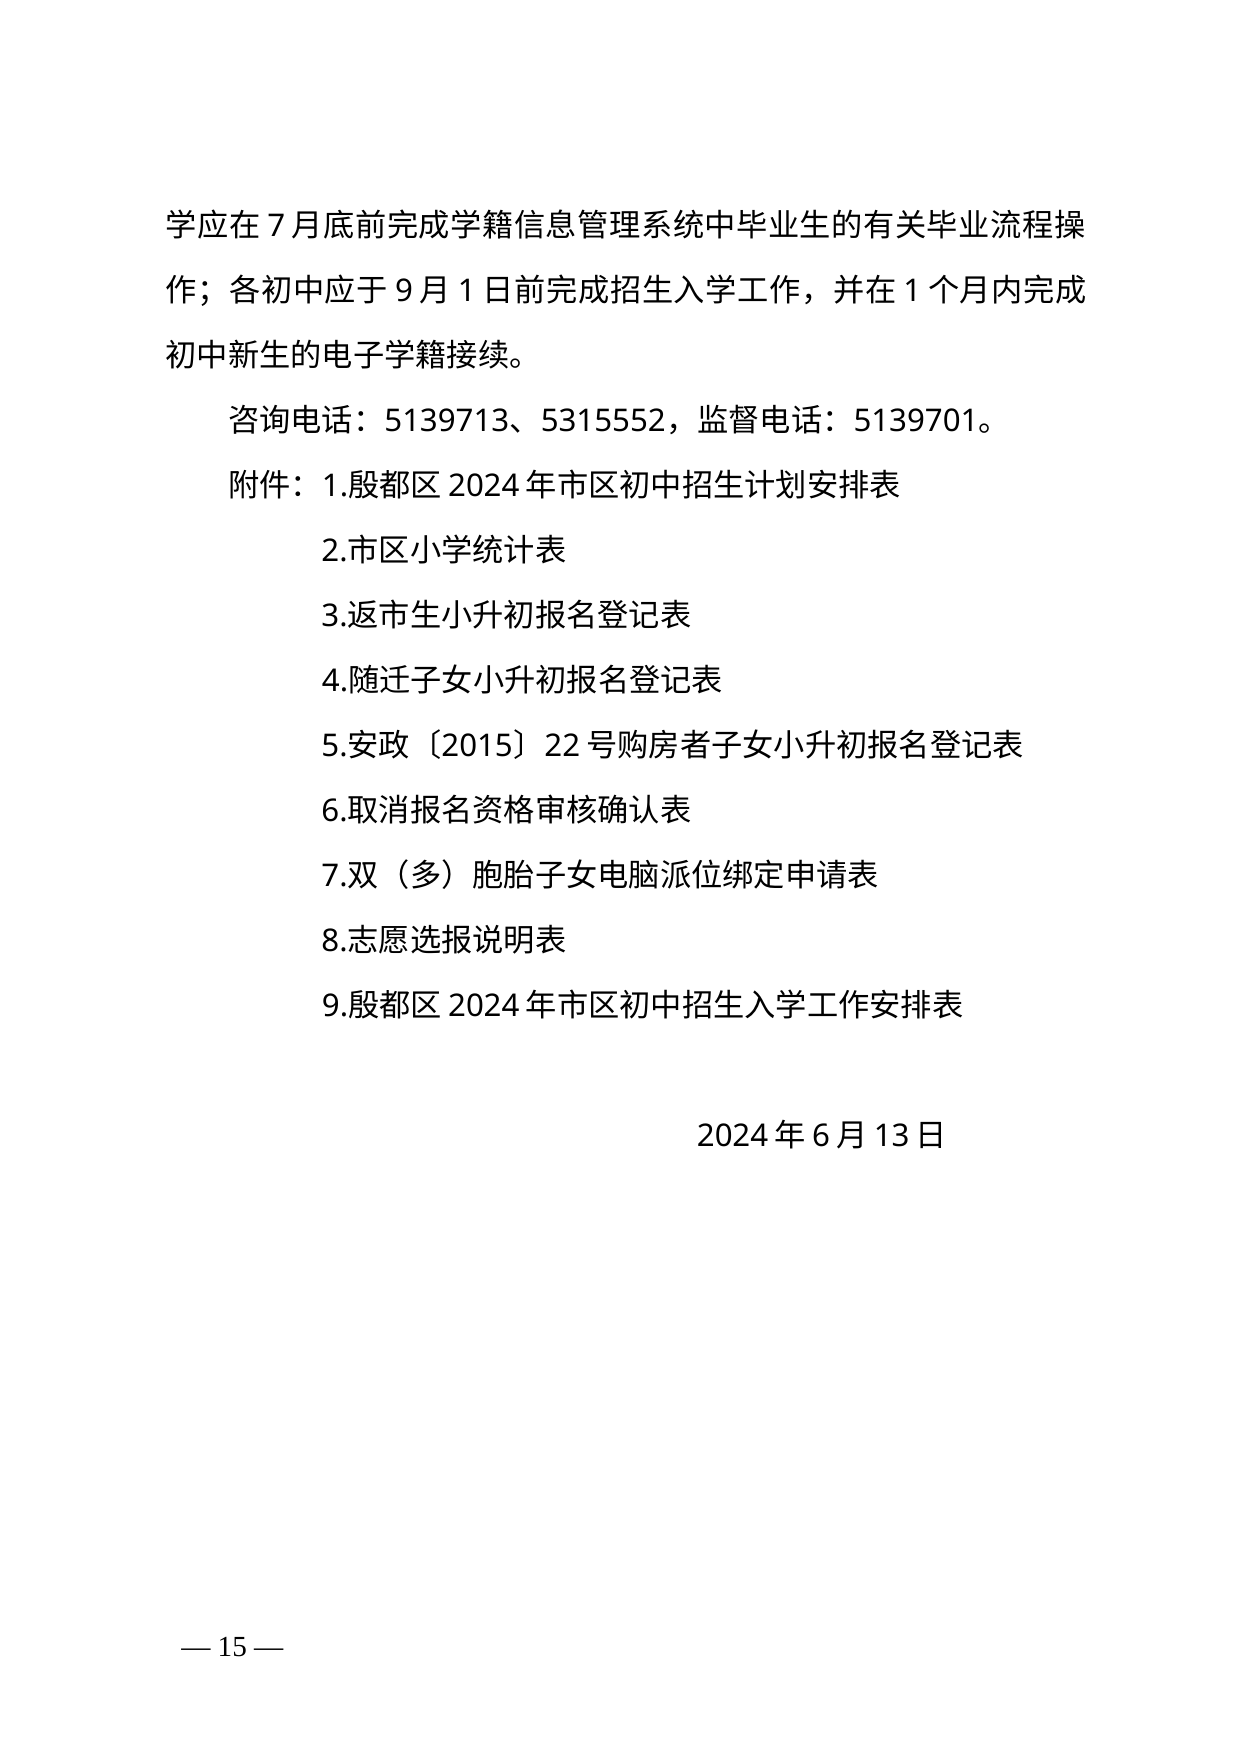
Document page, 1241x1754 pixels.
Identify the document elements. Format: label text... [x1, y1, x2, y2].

text 9.殷都区2024年市区初中招生入学工作安排表 [165, 970, 1087, 1035]
text 咨询电话：5139713、5315552，监督电话：5139701。 [165, 385, 1087, 450]
text 6.取消报名资格审核确认表 [165, 775, 1087, 840]
text 7.双（多）胞胎子女电脑派位绑定申请表 [165, 840, 1087, 905]
text 3.返市生小升初报名登记表 [165, 580, 1087, 645]
text 2024年6月13日 [165, 1100, 1087, 1165]
text 8.志愿选报说明表 [165, 905, 1087, 970]
text 2.市区小学统计表 [165, 515, 1087, 580]
text 附件：1.殷都区2024年市区初中招生计划安排表 [165, 450, 1087, 515]
text 5.安政〔2015〕22号购房者子女小升初报名登记表 [165, 710, 1087, 775]
text 4.随迁子女小升初报名登记表 [165, 645, 1087, 710]
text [165, 190, 1087, 385]
